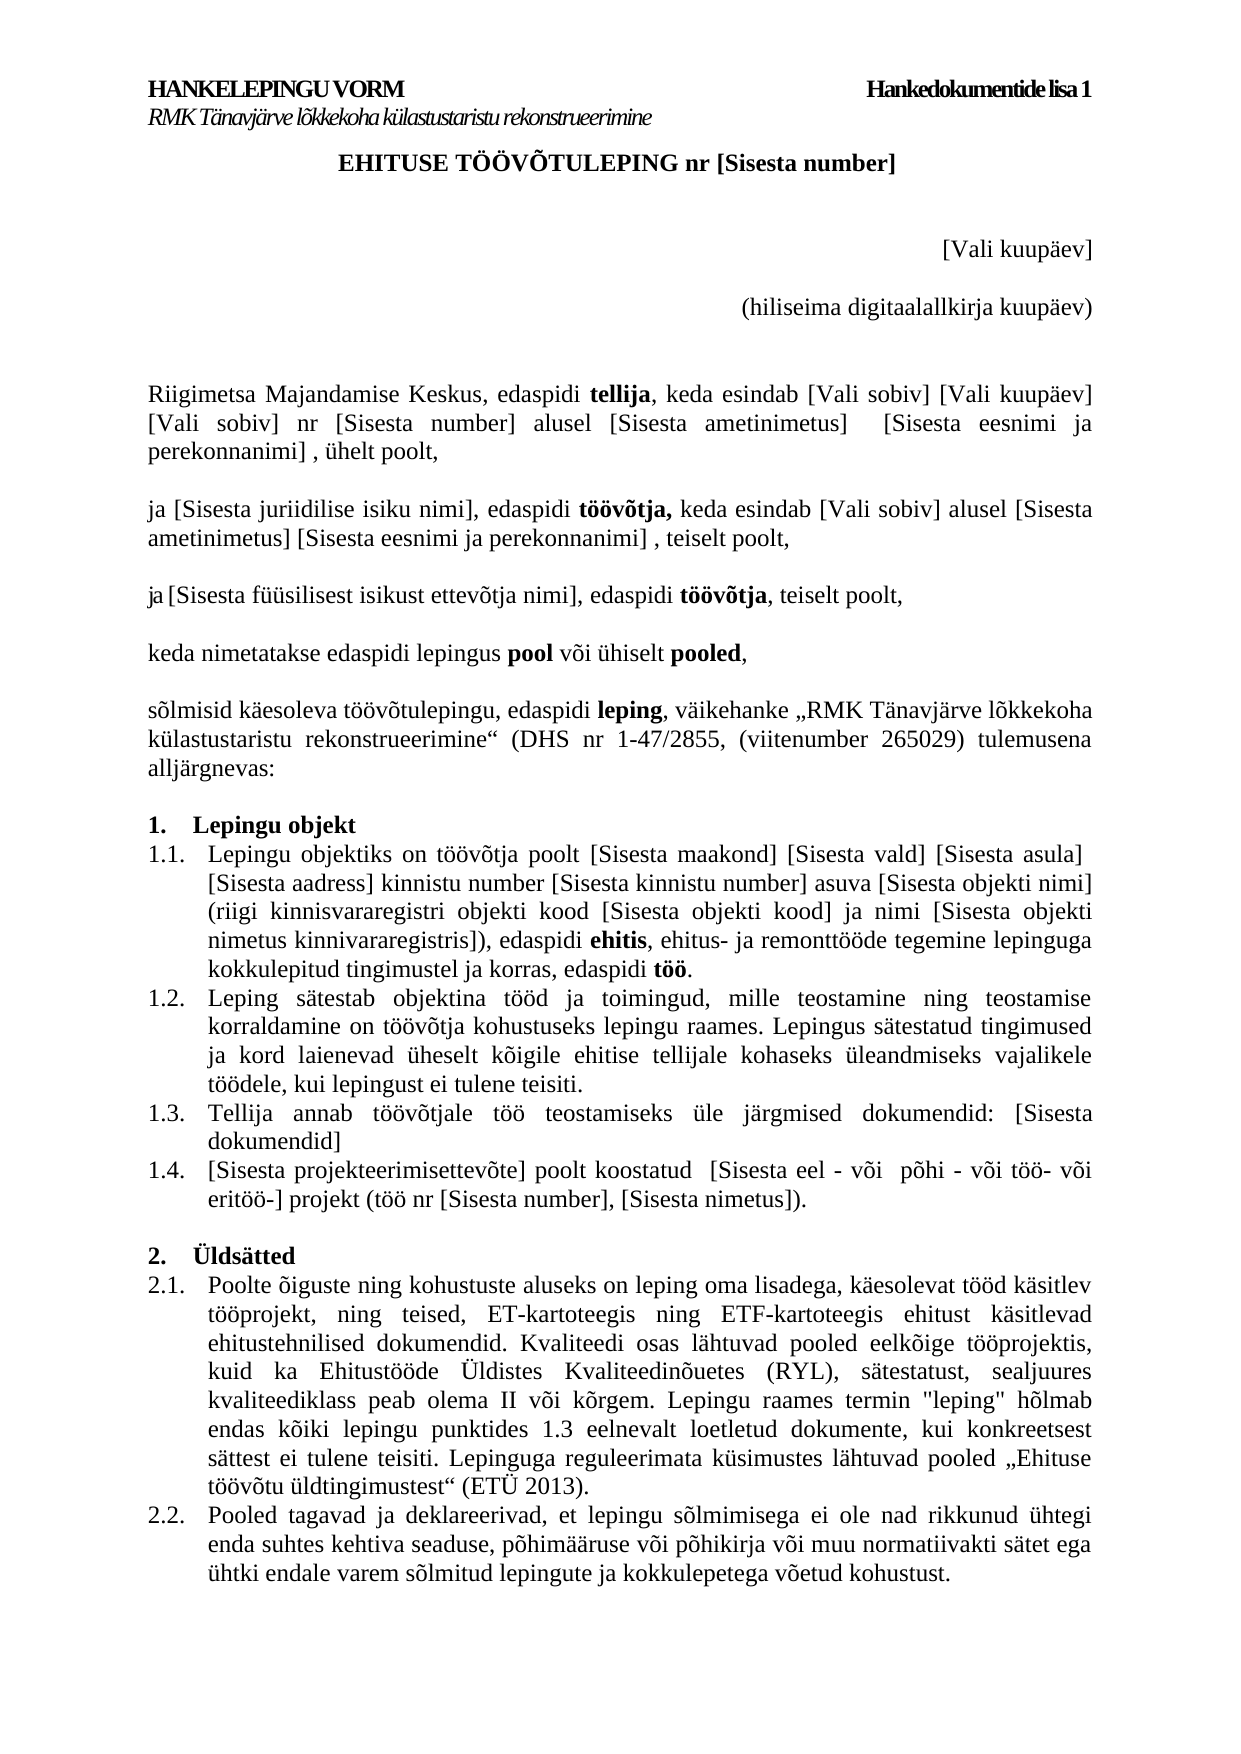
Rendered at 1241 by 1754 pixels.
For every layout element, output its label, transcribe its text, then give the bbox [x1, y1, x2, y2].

list Leping sätestab objektina tööd ja toimingud, mille teostamine ning teostamise korraldamine on töövõtja kohustuseks lepingu raames. Lepingus sätestatud tingimused ja kord laienevad üheselt kõigile ehitise tellijale kohaseks üleandmiseks vajalikele töödele, kui lepingust ei tulene teisiti. [148, 983, 1093, 1098]
title EHITUSE TÖÖVÕTULEPING nr [148, 148, 1093, 176]
list Pooled tagavad ja deklareerivad, et lepingu sõlmimisega ei ole nad rikkunud ühtegi enda suhtes kehtiva seaduse, põhimääruse või põhikirja või muu normatiivakti sätet ega ühtki endale varem sõlmitud lepingute ja kokkulepetega võetud kohustust. [148, 1500, 1093, 1586]
list Üldsätted [148, 1241, 1093, 1270]
list poolt koostatud projekt (töö nr , ). [148, 1155, 1093, 1213]
list Poolte õiguste ning kohustuste aluseks on leping oma lisadega, käesolevat tööd käsitlev tööprojekt, ning teised, ET-kartoteegis ning ETF-kartoteegis ehitust käsitlevad ehitustehnilised dokumendid. Kvaliteedi osas lähtuvad pooled eelkõige tööprojektis, kuid ka Ehitustööde Üldistes Kvaliteedinõuetes (RYL), sätestatust, sealjuures kvaliteediklass peab olema II või kõrgem. Lepingu raames termin "leping" hõlmab endas kõiki lepingu punktides 1.3 eelnevalt loetletud dokumente, kui konkreetsest sättest ei tulene teisiti. Lepinguga reguleerimata küsimustes lähtuvad pooled „Ehituse töövõtu üldtingimustest“ (ETÜ 2013). [148, 1270, 1093, 1500]
text keda nimetatakse edaspidi lepingus pool või ühiselt pooled, [148, 609, 1093, 666]
text Riigimetsa Majandamise Keskus, edaspidi tellija, keda esindab nr alusel , ühelt poolt, [148, 379, 1093, 465]
list Lepingu objekt [148, 810, 1093, 839]
text ja edaspidi töövõtja, teiselt poolt, [148, 580, 1093, 609]
list Lepingu objektiks on töövõtja poolt kinnistu number asuva (riigi kinnisvararegistri objekti kood ja nimi ), edaspidi ehitis, ehitus- ja remonttööde tegemine lepinguga kokkulepitud tingimustel ja korras, edaspidi töö. [148, 839, 1093, 983]
list Tellija annab töövõtjale töö teostamiseks üle järgmised dokumendid: [148, 1098, 1093, 1155]
text (hiliseima digitaalallkirja kuupäev) [148, 292, 1093, 321]
text sõlmisid käesoleva töövõtulepingu, edaspidi leping, väikehanke „RMK Tänavjärve lõkkekoha külastustaristu rekonstrueerimine“ (DHS nr 1-47/2855, (viitenumber 265029) tulemusena alljärgnevas: [148, 666, 1093, 781]
text ja edaspidi töövõtja, keda esindab alusel , teiselt poolt, [148, 494, 1093, 551]
